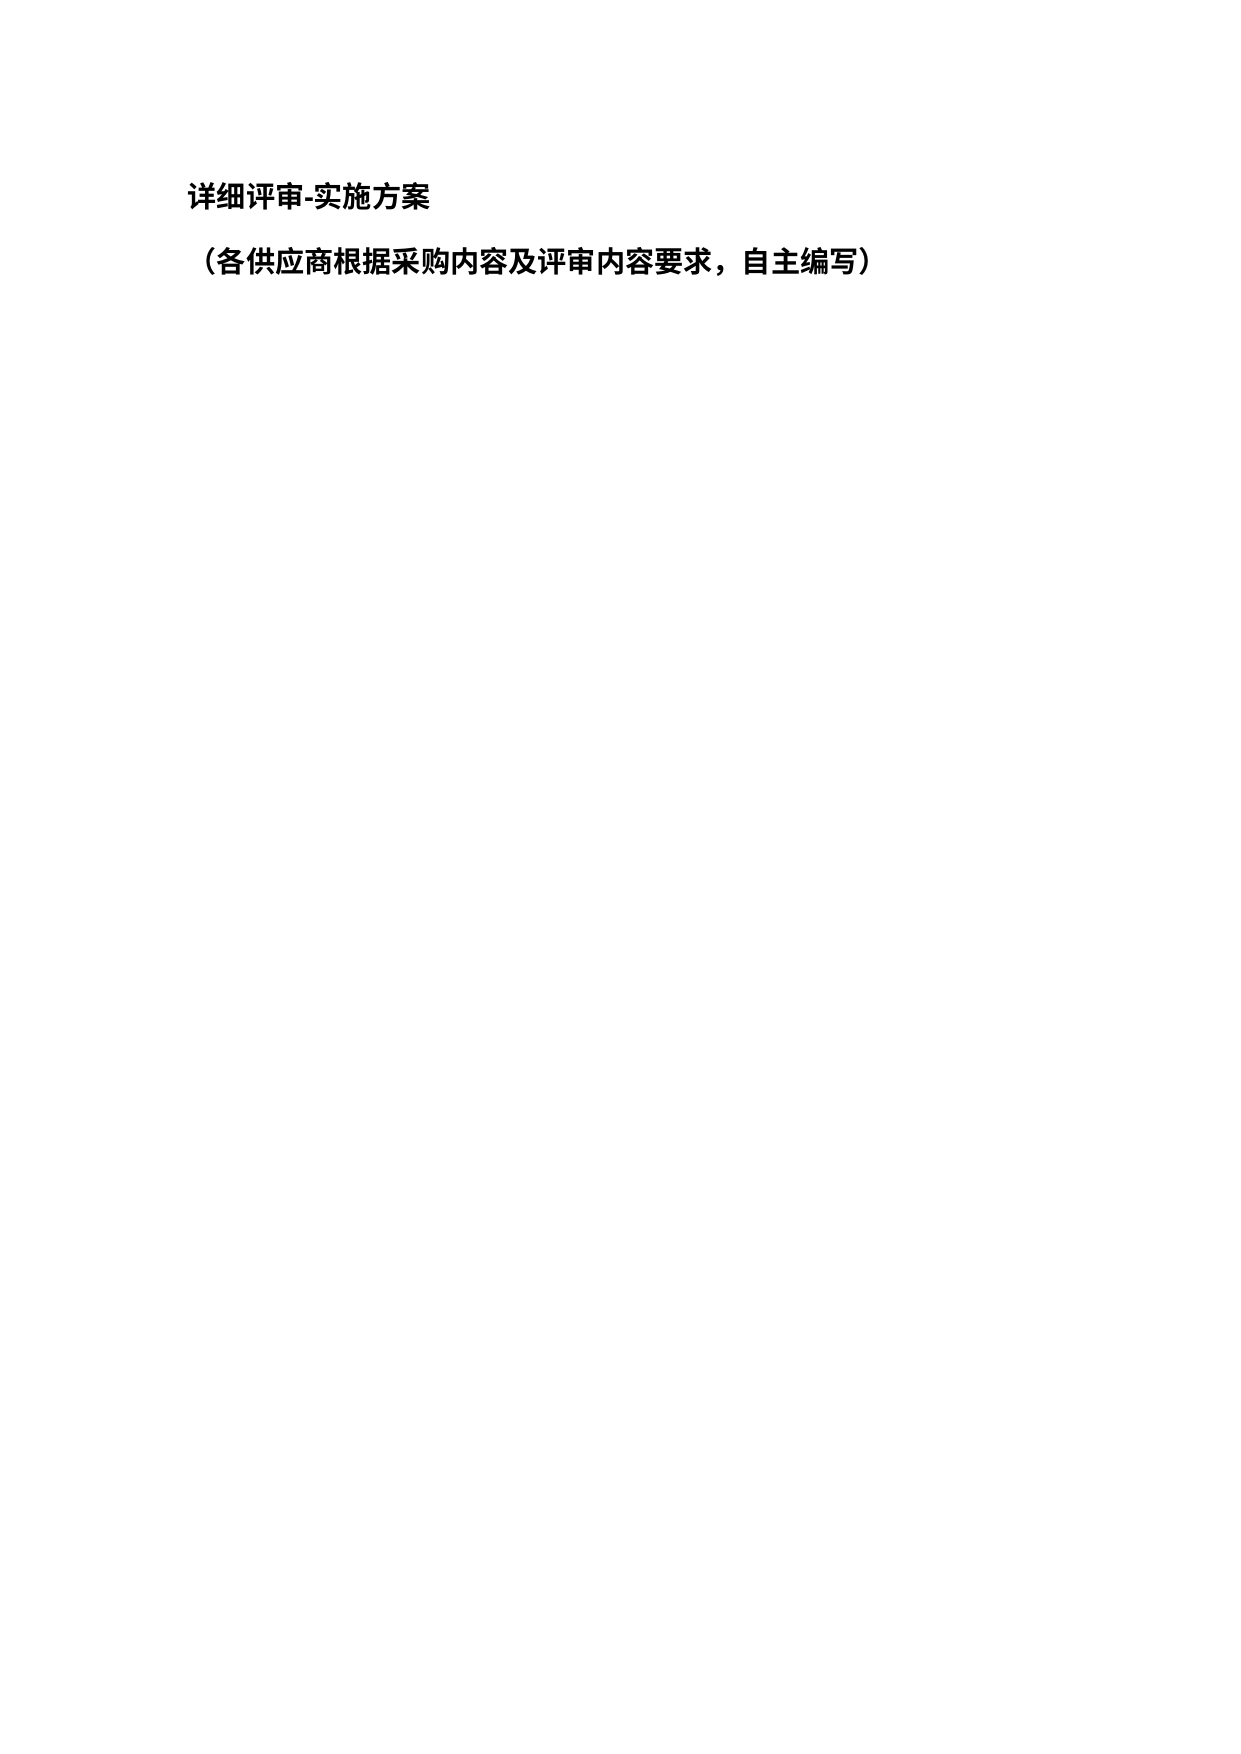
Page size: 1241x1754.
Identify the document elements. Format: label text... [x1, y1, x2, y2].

text 详细评审-实施方案 [187, 162, 1053, 227]
text （各供应商根据采购内容及评审内容要求，自主编写） [187, 227, 1053, 292]
